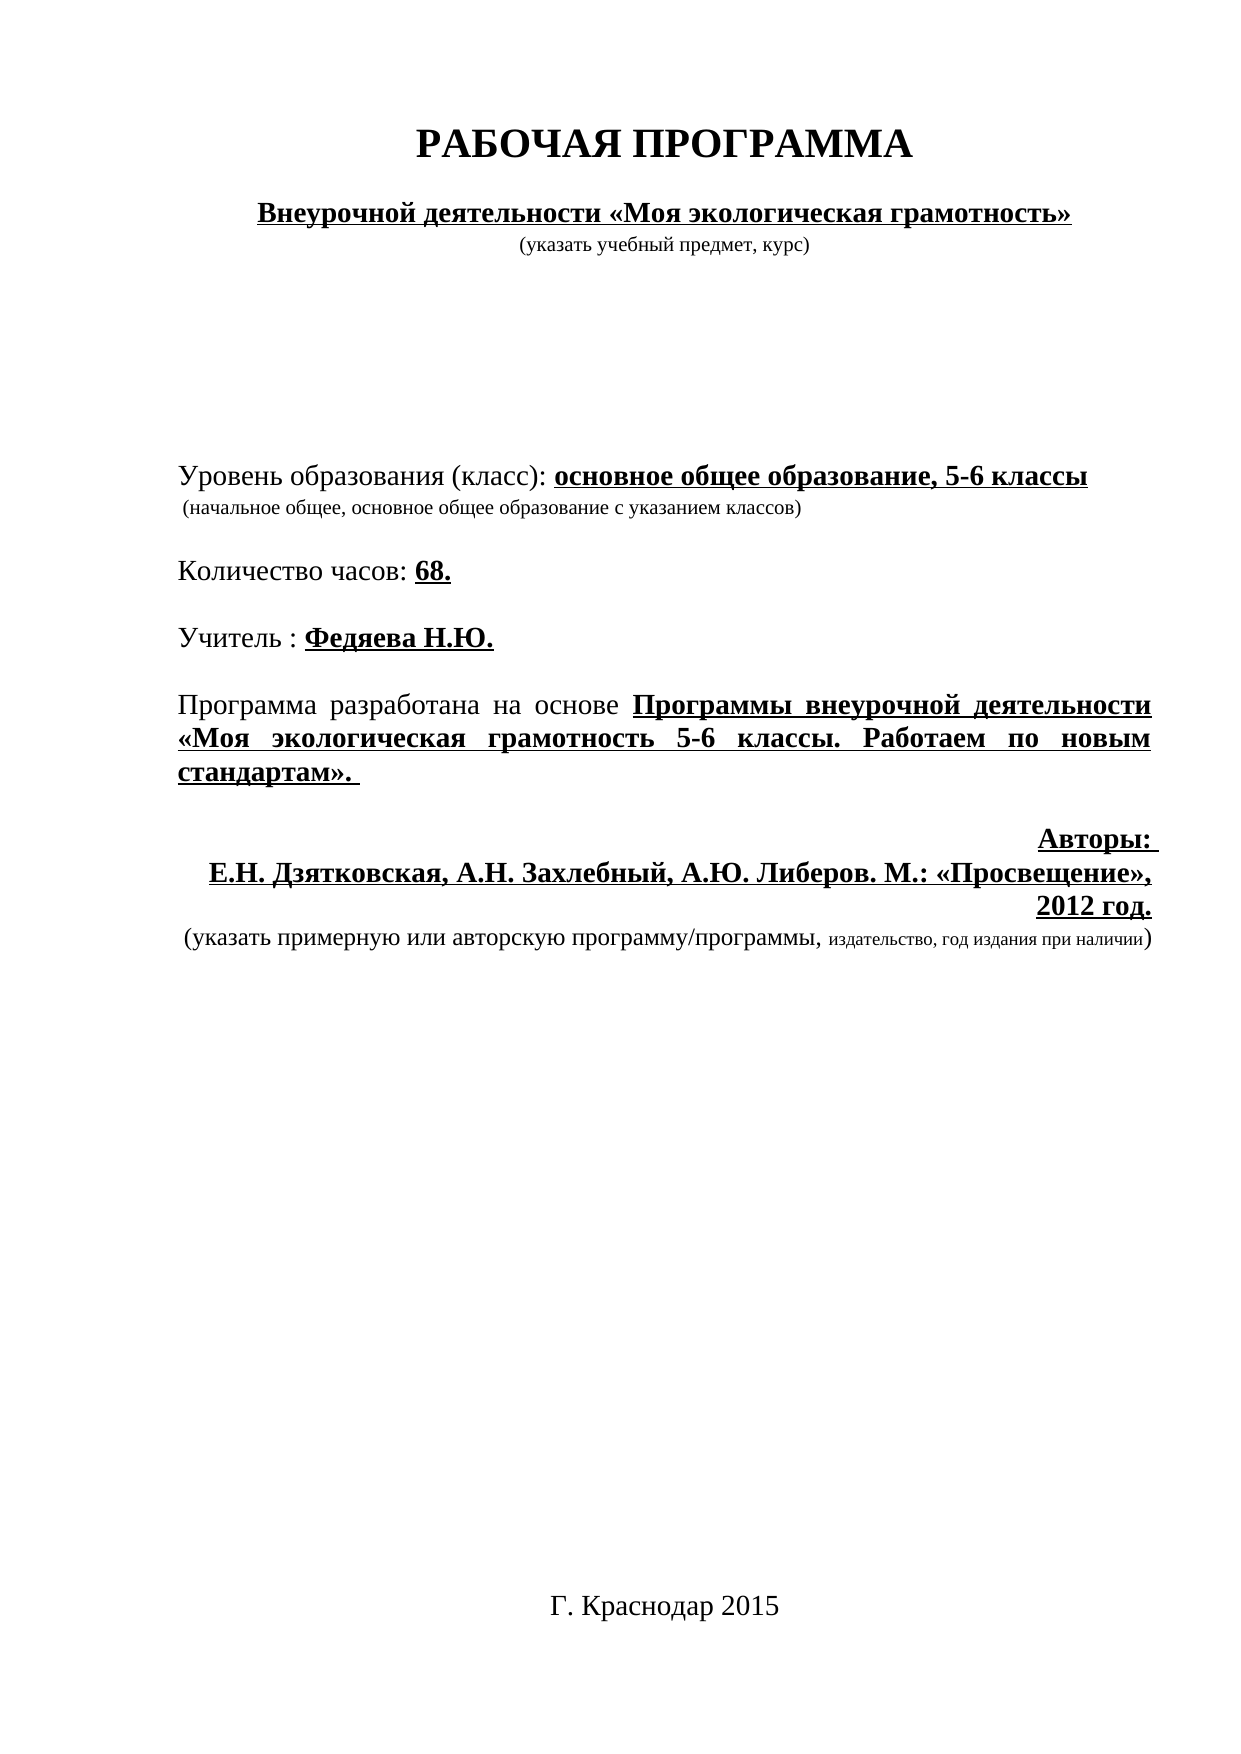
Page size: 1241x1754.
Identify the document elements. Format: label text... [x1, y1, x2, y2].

text (указать учебный предмет, курс) [177, 228, 1152, 256]
text РАБОЧАЯ ПРОГРАММА [177, 118, 1152, 166]
text Е.Н. Дзятковская, А.Н. Захлебный, А.Ю. Либеров. М.: «Просвещение», 2012 год. [177, 855, 1152, 922]
text Учитель : Федяева Н.Ю. [177, 620, 1152, 653]
text (указать примерную или авторскую программу/программы, издательство, год издания при наличии) [177, 922, 1152, 951]
text Уровень образования (класс): основное общее образование, 5-6 классы [177, 458, 1152, 491]
text Г. Краснодар 2015 [177, 1588, 1152, 1621]
text Программа разработана на основе Программы внеурочной деятельности «Моя экологическая грамотность 5-6 классы. Работаем по новым стандартам». [177, 687, 1152, 788]
text (начальное общее, основное общее образование с указанием классов) [177, 491, 1152, 519]
text Авторы: [177, 821, 1152, 855]
text Количество часов: 68. [177, 553, 1152, 586]
text Внеурочной деятельности «Моя экологическая грамотность» [177, 195, 1152, 228]
